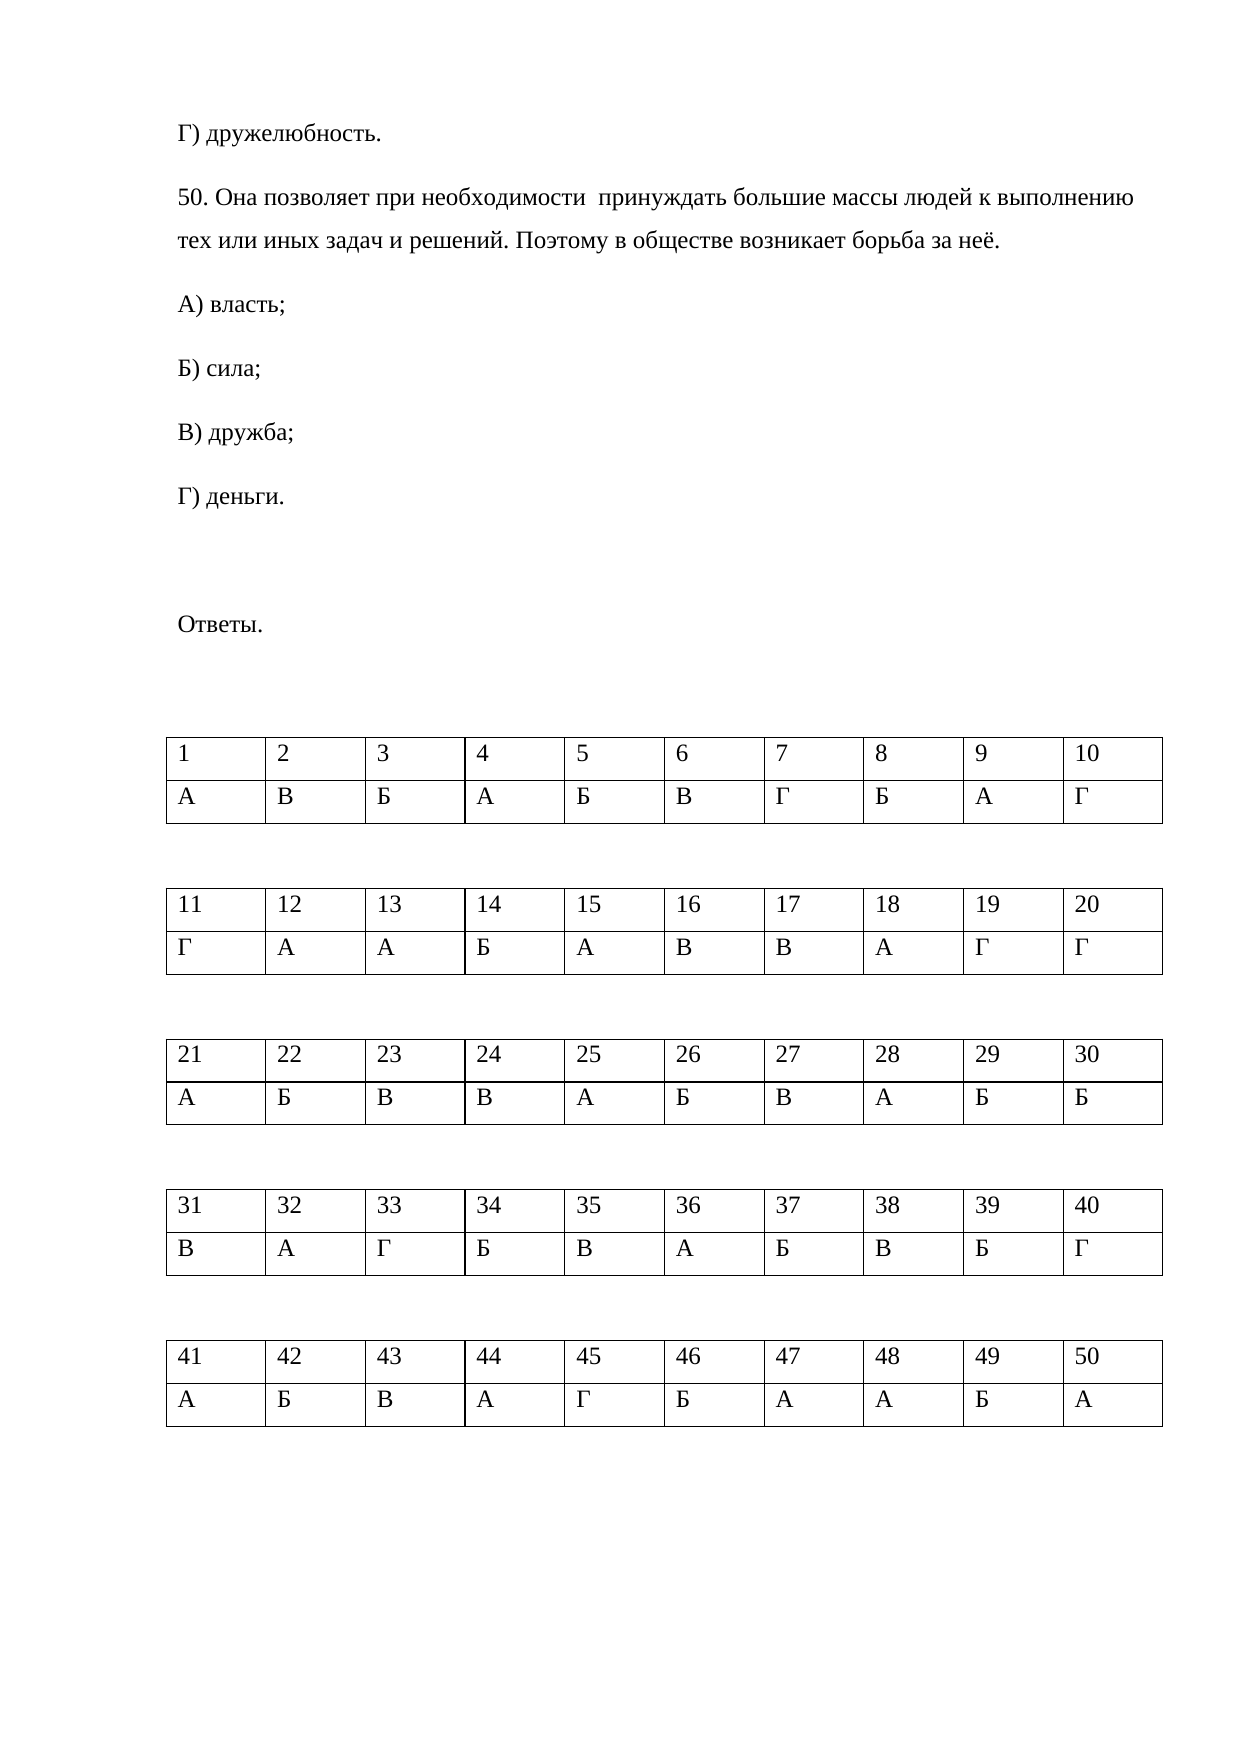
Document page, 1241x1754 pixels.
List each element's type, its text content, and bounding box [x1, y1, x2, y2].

table_header 32 [266, 1190, 365, 1232]
table_header 38 [864, 1190, 963, 1232]
table_cell А [466, 781, 564, 823]
table_cell А [864, 932, 963, 973]
table_header 28 [864, 1040, 963, 1081]
table_header 26 [665, 1040, 764, 1081]
table_cell Б [266, 1384, 365, 1426]
table_header 45 [565, 1341, 664, 1383]
table_cell Г [765, 781, 863, 823]
table_cell А [266, 932, 365, 973]
table_header 25 [565, 1040, 664, 1081]
table_header 18 [864, 889, 963, 931]
table_header 1 [167, 738, 265, 780]
table_cell В [864, 1233, 963, 1275]
text Г) деньги. [177, 481, 1152, 510]
table_header 20 [1064, 889, 1162, 931]
table_header 37 [765, 1190, 863, 1232]
table_cell В [366, 1384, 464, 1426]
table_header 34 [466, 1190, 564, 1232]
text Б) сила; [177, 353, 1152, 382]
table_header 17 [765, 889, 863, 931]
table_cell В [466, 1083, 564, 1124]
text А) власть; [177, 289, 1152, 318]
table_header 30 [1064, 1040, 1162, 1081]
table_header 8 [864, 738, 963, 780]
table_header 23 [366, 1040, 464, 1081]
table_header 16 [665, 889, 764, 931]
table_header 6 [665, 738, 764, 780]
table_header 49 [964, 1341, 1063, 1383]
table_cell В [765, 932, 863, 973]
table_header 47 [765, 1341, 863, 1383]
table_cell А [665, 1233, 764, 1275]
table_cell Г [565, 1384, 664, 1426]
table_header 19 [964, 889, 1063, 931]
table_header 10 [1064, 738, 1162, 780]
table_header 14 [466, 889, 564, 931]
table_cell В [167, 1233, 265, 1275]
table_cell В [366, 1083, 464, 1124]
table_cell Б [964, 1083, 1063, 1124]
table_cell А [864, 1083, 963, 1124]
table_cell Г [964, 932, 1063, 973]
table_header 43 [366, 1341, 464, 1383]
table_header 4 [466, 738, 564, 780]
text В) дружба; [177, 417, 1152, 446]
table_header 50 [1064, 1341, 1162, 1383]
table_cell Б [665, 1083, 764, 1124]
table_cell А [466, 1384, 564, 1426]
table_header 48 [864, 1341, 963, 1383]
text Г) дружелюбность. [177, 118, 1152, 147]
table_cell В [266, 781, 365, 823]
table_header 15 [565, 889, 664, 931]
table_cell А [1064, 1384, 1162, 1426]
table_cell А [765, 1384, 863, 1426]
table_cell В [565, 1233, 664, 1275]
table_cell Б [665, 1384, 764, 1426]
table_cell Б [864, 781, 963, 823]
table_cell А [167, 1083, 265, 1124]
table_header 46 [665, 1341, 764, 1383]
table_header 27 [765, 1040, 863, 1081]
table_header 24 [466, 1040, 564, 1081]
table_header 9 [964, 738, 1063, 780]
table_cell А [167, 781, 265, 823]
table_header 22 [266, 1040, 365, 1081]
table_header 2 [266, 738, 365, 780]
table_header 11 [167, 889, 265, 931]
table_cell В [665, 932, 764, 973]
table_cell Б [466, 1233, 564, 1275]
table_cell В [765, 1083, 863, 1124]
table_cell Б [466, 932, 564, 973]
table_cell Б [266, 1083, 365, 1124]
table_header 29 [964, 1040, 1063, 1081]
table_cell А [266, 1233, 365, 1275]
table_header 7 [765, 738, 863, 780]
table_header 12 [266, 889, 365, 931]
table_cell Б [565, 781, 664, 823]
table_cell Б [765, 1233, 863, 1275]
table_cell Г [167, 932, 265, 973]
table_cell А [565, 932, 664, 973]
table_cell А [964, 781, 1063, 823]
table_cell Г [1064, 1233, 1162, 1275]
table_header 39 [964, 1190, 1063, 1232]
table_header 33 [366, 1190, 464, 1232]
table_header 36 [665, 1190, 764, 1232]
table_cell Г [1064, 932, 1162, 973]
table_cell Г [366, 1233, 464, 1275]
table_cell Б [366, 781, 464, 823]
table_header 21 [167, 1040, 265, 1081]
table_cell А [366, 932, 464, 973]
table_header 35 [565, 1190, 664, 1232]
table_header 5 [565, 738, 664, 780]
table_cell В [665, 781, 764, 823]
table_header 42 [266, 1341, 365, 1383]
table_cell Г [1064, 781, 1162, 823]
text 50. Она позволяет при необходимости принуждать большие массы людей к выполнению тех или иных задач и решений. Поэтому в обществе возникает борьба за неё. [177, 182, 1152, 254]
table_cell Б [964, 1384, 1063, 1426]
table_header 13 [366, 889, 464, 931]
table_cell Б [1064, 1083, 1162, 1124]
table_header 31 [167, 1190, 265, 1232]
table_cell А [565, 1083, 664, 1124]
text Ответы. [177, 609, 1152, 638]
table_header 40 [1064, 1190, 1162, 1232]
table_cell А [864, 1384, 963, 1426]
table_header 3 [366, 738, 464, 780]
table_cell Б [964, 1233, 1063, 1275]
table_header 44 [466, 1341, 564, 1383]
table_cell А [167, 1384, 265, 1426]
table_header 41 [167, 1341, 265, 1383]
